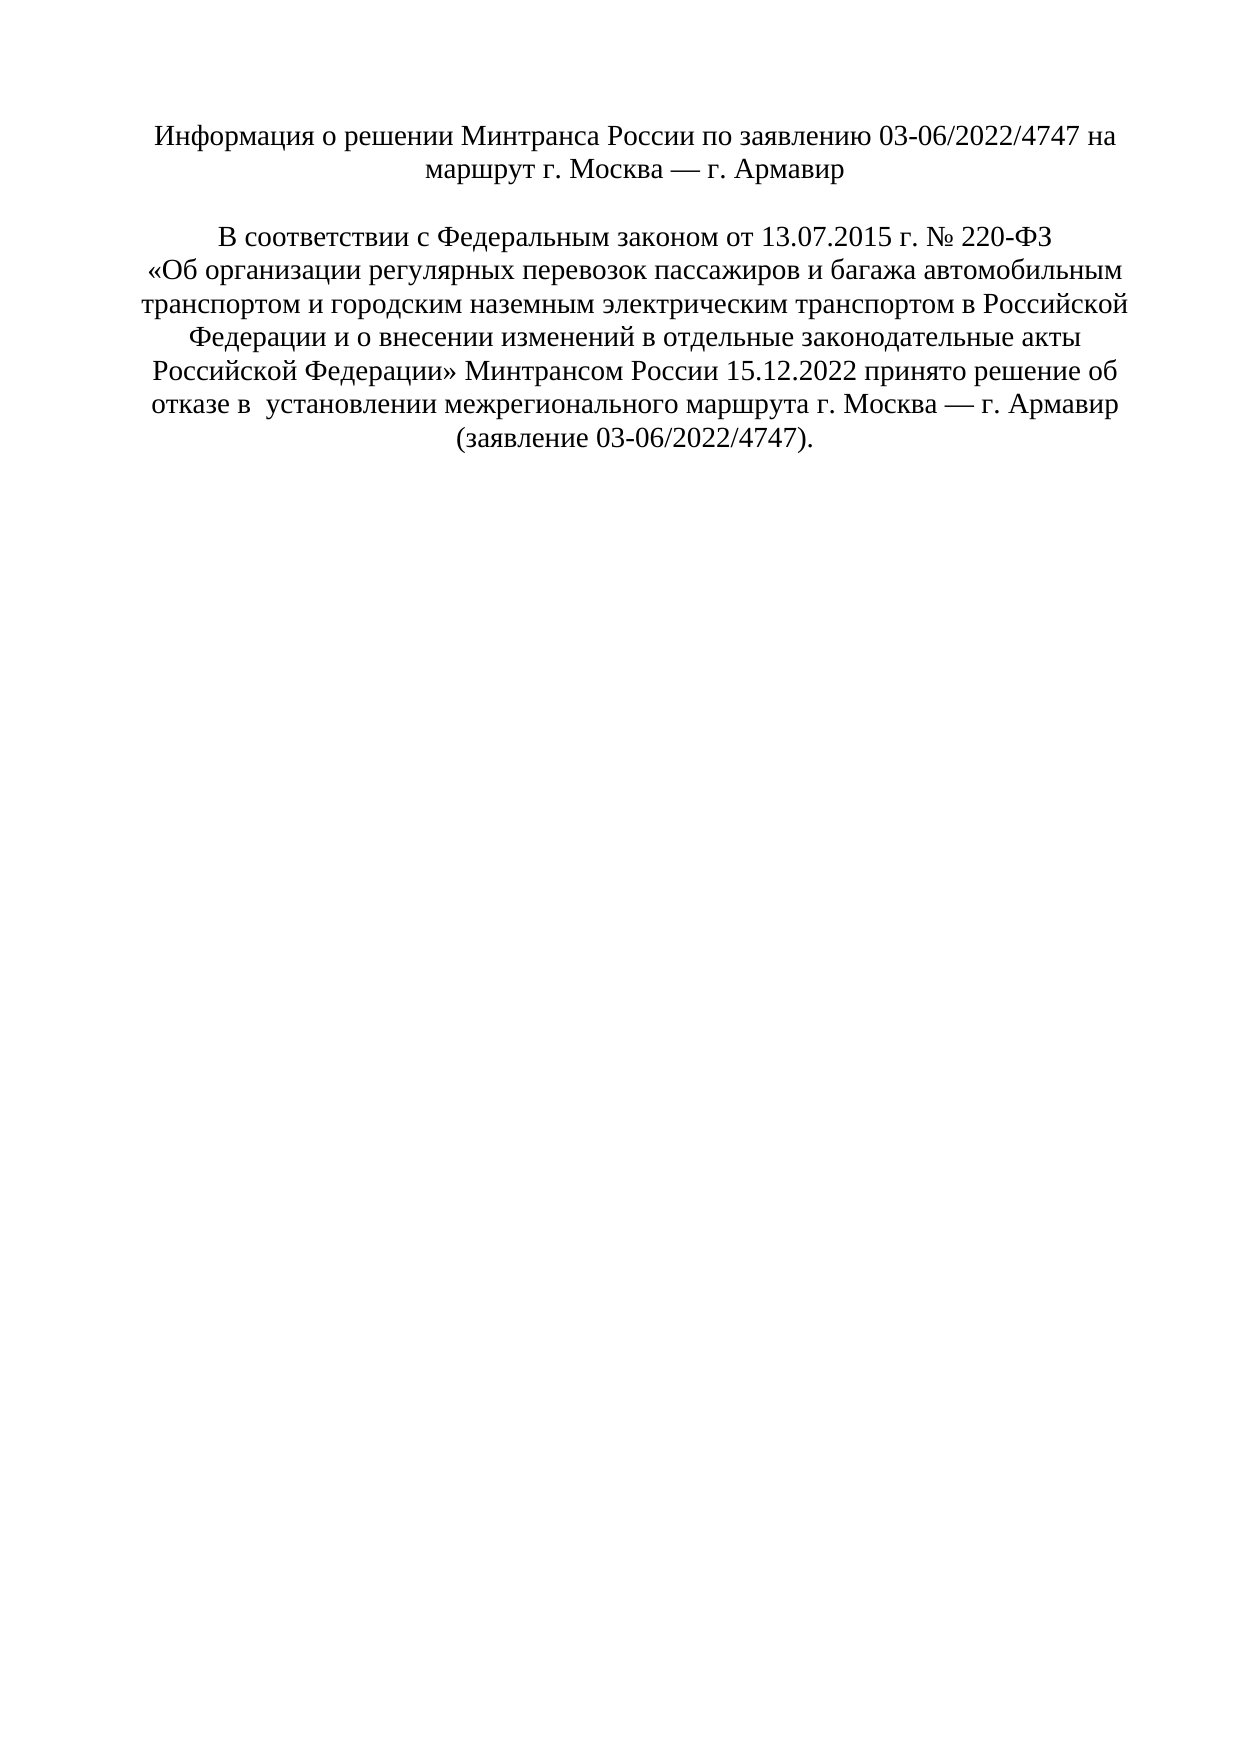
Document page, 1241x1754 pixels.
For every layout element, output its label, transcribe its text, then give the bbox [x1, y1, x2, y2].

text В соответствии с Федеральным законом от 13.07.2015 г. № 220-ФЗ «Об организации регулярных перевозок пассажиров и багажа автомобильным транспортом и городским наземным электрическим транспортом в Российской Федерации и о внесении изменений в отдельные законодательные акты Российской Федерации» Минтрансом России 15.12.2022 принято решение об отказе в установлении межрегионального маршрута г. Москва — г. Армавир (заявление 03-06/2022/4747). [118, 219, 1152, 453]
text Информация о решении Минтранса России по заявлению 03-06/2022/4747 на маршрут г. Москва — г. Армавир [118, 118, 1152, 185]
